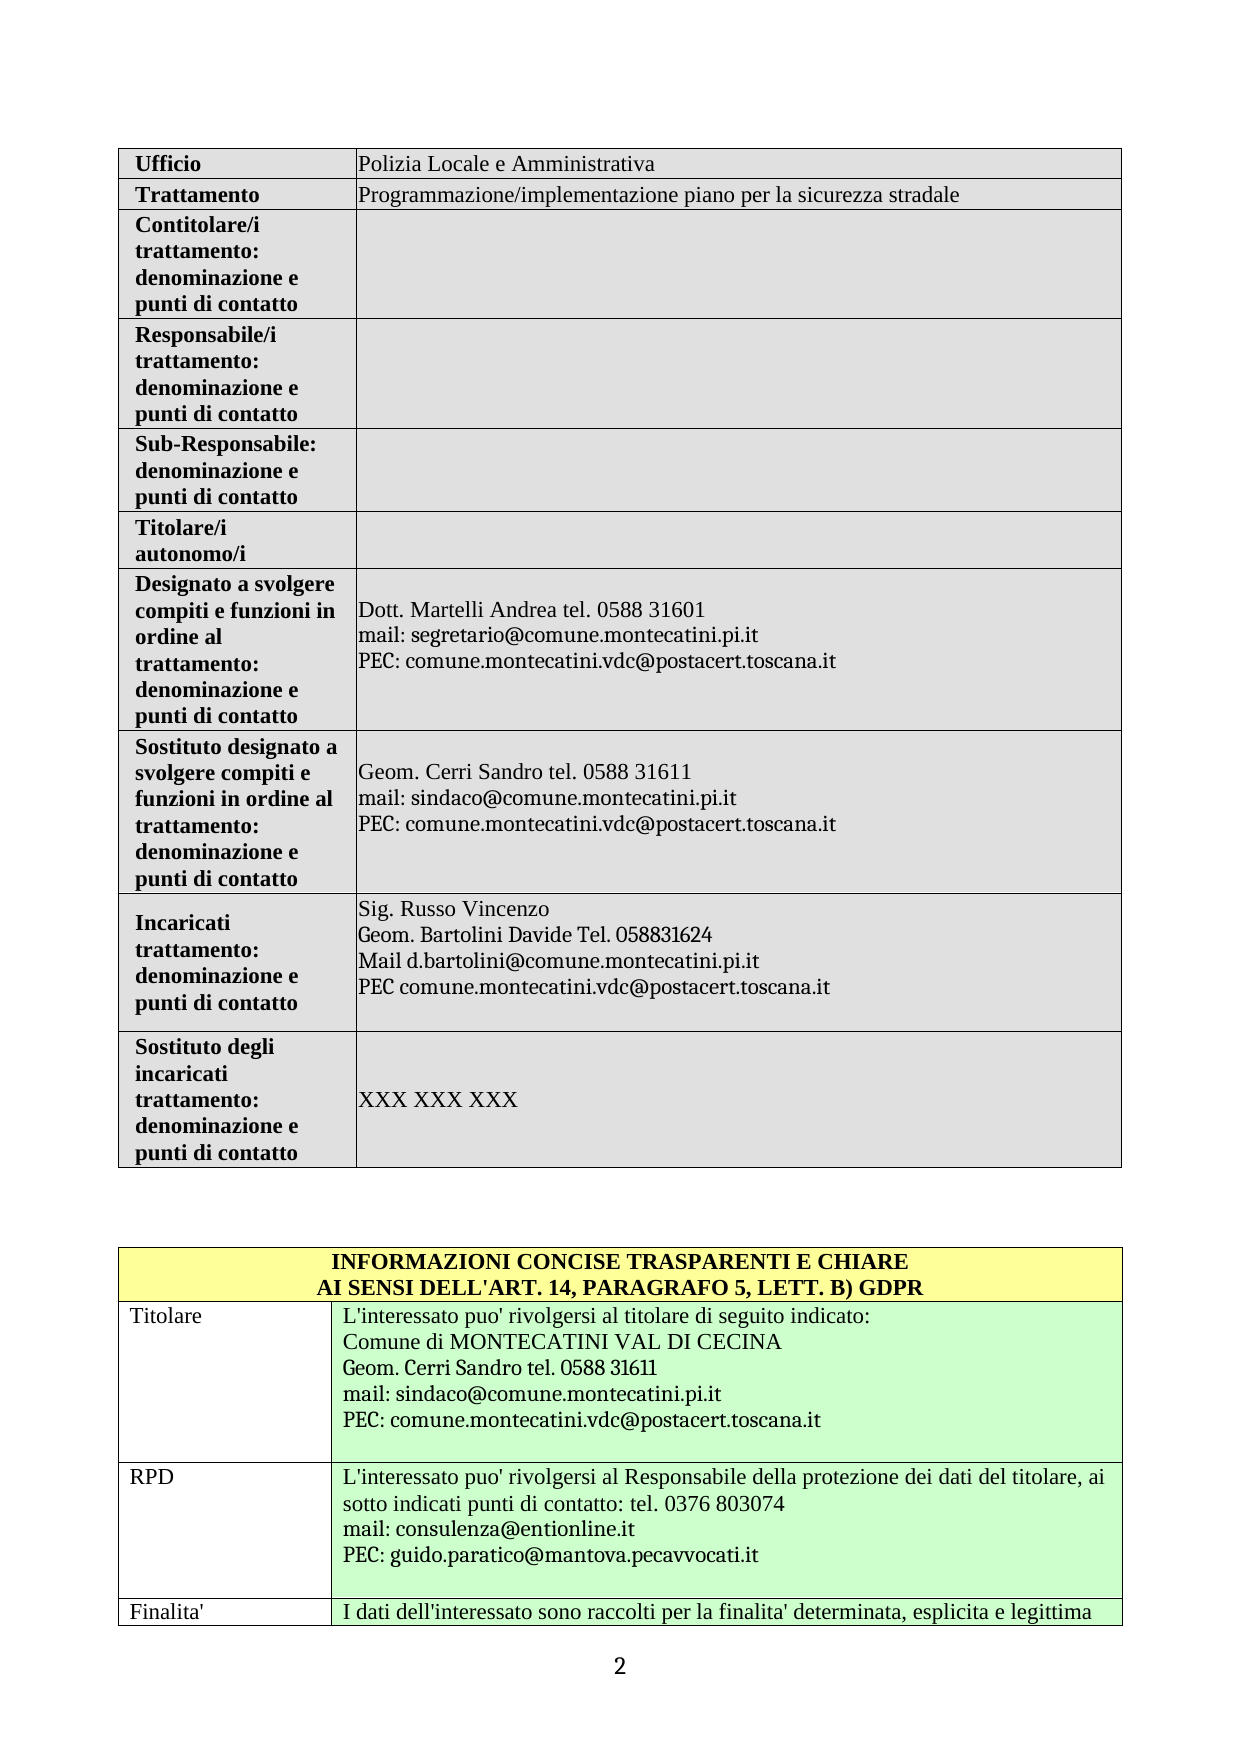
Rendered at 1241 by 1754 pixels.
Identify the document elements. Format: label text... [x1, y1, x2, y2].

table_cell Ufficio [119, 149, 356, 178]
table_cell Trattamento [119, 179, 356, 209]
table_cell L'interessato puo' rivolgersi al Responsabile della protezione dei dati del titolare, ai sotto indicati punti di contatto: tel. 0376 803074 mail: consulenza@entionline.it PEC: guido.paratico@mantova.pecavvocati.it [332, 1463, 1122, 1597]
table_cell Sostituto designato a svolgere compiti e funzioni in ordine al trattamento: denominazione e punti di contatto [119, 731, 356, 892]
table_cell Incaricati trattamento: denominazione e punti di contatto [119, 894, 356, 1031]
table_cell [357, 512, 1121, 568]
table_cell Designato a svolgere compiti e funzioni in ordine al trattamento: denominazione e punti di contatto [119, 569, 356, 730]
table_cell Sub-Responsabile: denominazione e punti di contatto [119, 429, 356, 511]
table_cell Sostituto degli incaricati trattamento: denominazione e punti di contatto [119, 1032, 356, 1167]
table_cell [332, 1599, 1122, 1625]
table_cell Polizia Locale e Amministrativa [357, 149, 1121, 178]
table_cell [357, 210, 1121, 318]
table_cell Titolare [119, 1302, 331, 1462]
table_cell XXX XXX XXX [357, 1032, 1121, 1167]
table_cell L'interessato puo' rivolgersi al titolare di seguito indicato: Comune di MONTECATINI VAL DI CECINA Geom. Cerri Sandro tel. 0588 31611 mail: sindaco@comune.montecatini.pi.it PEC: comune.montecatini.vdc@postacert.toscana.it [332, 1302, 1122, 1462]
table_header INFORMAZIONI CONCISE TRASPARENTI E CHIARE AI SENSI DELL'ART. 14, PARAGRAFO 5, LETT. B) GDPR [119, 1248, 1122, 1301]
table_cell Titolare/i autonomo/i [119, 512, 356, 568]
table_cell Contitolare/i trattamento: denominazione e punti di contatto [119, 210, 356, 318]
table_cell Geom. Cerri Sandro tel. 0588 31611 mail: sindaco@comune.montecatini.pi.it PEC: comune.montecatini.vdc@postacert.toscana.it [357, 731, 1121, 892]
table_cell Dott. Martelli Andrea tel. 0588 31601 mail: segretario@comune.montecatini.pi.it PEC: comune.montecatini.vdc@postacert.toscana.it [357, 569, 1121, 730]
table_cell Finalita' [119, 1599, 331, 1625]
table_cell Responsabile/i trattamento: denominazione e punti di contatto [119, 319, 356, 428]
table_cell [357, 429, 1121, 511]
table_cell Sig. Russo Vincenzo Geom. Bartolini Davide Tel. 058831624 Mail d.bartolini@comune.montecatini.pi.it PEC comune.montecatini.vdc@postacert.toscana.it [357, 894, 1121, 1031]
table_cell [357, 319, 1121, 428]
table_cell Programmazione/implementazione piano per la sicurezza stradale [357, 179, 1121, 209]
table_cell RPD [119, 1463, 331, 1597]
